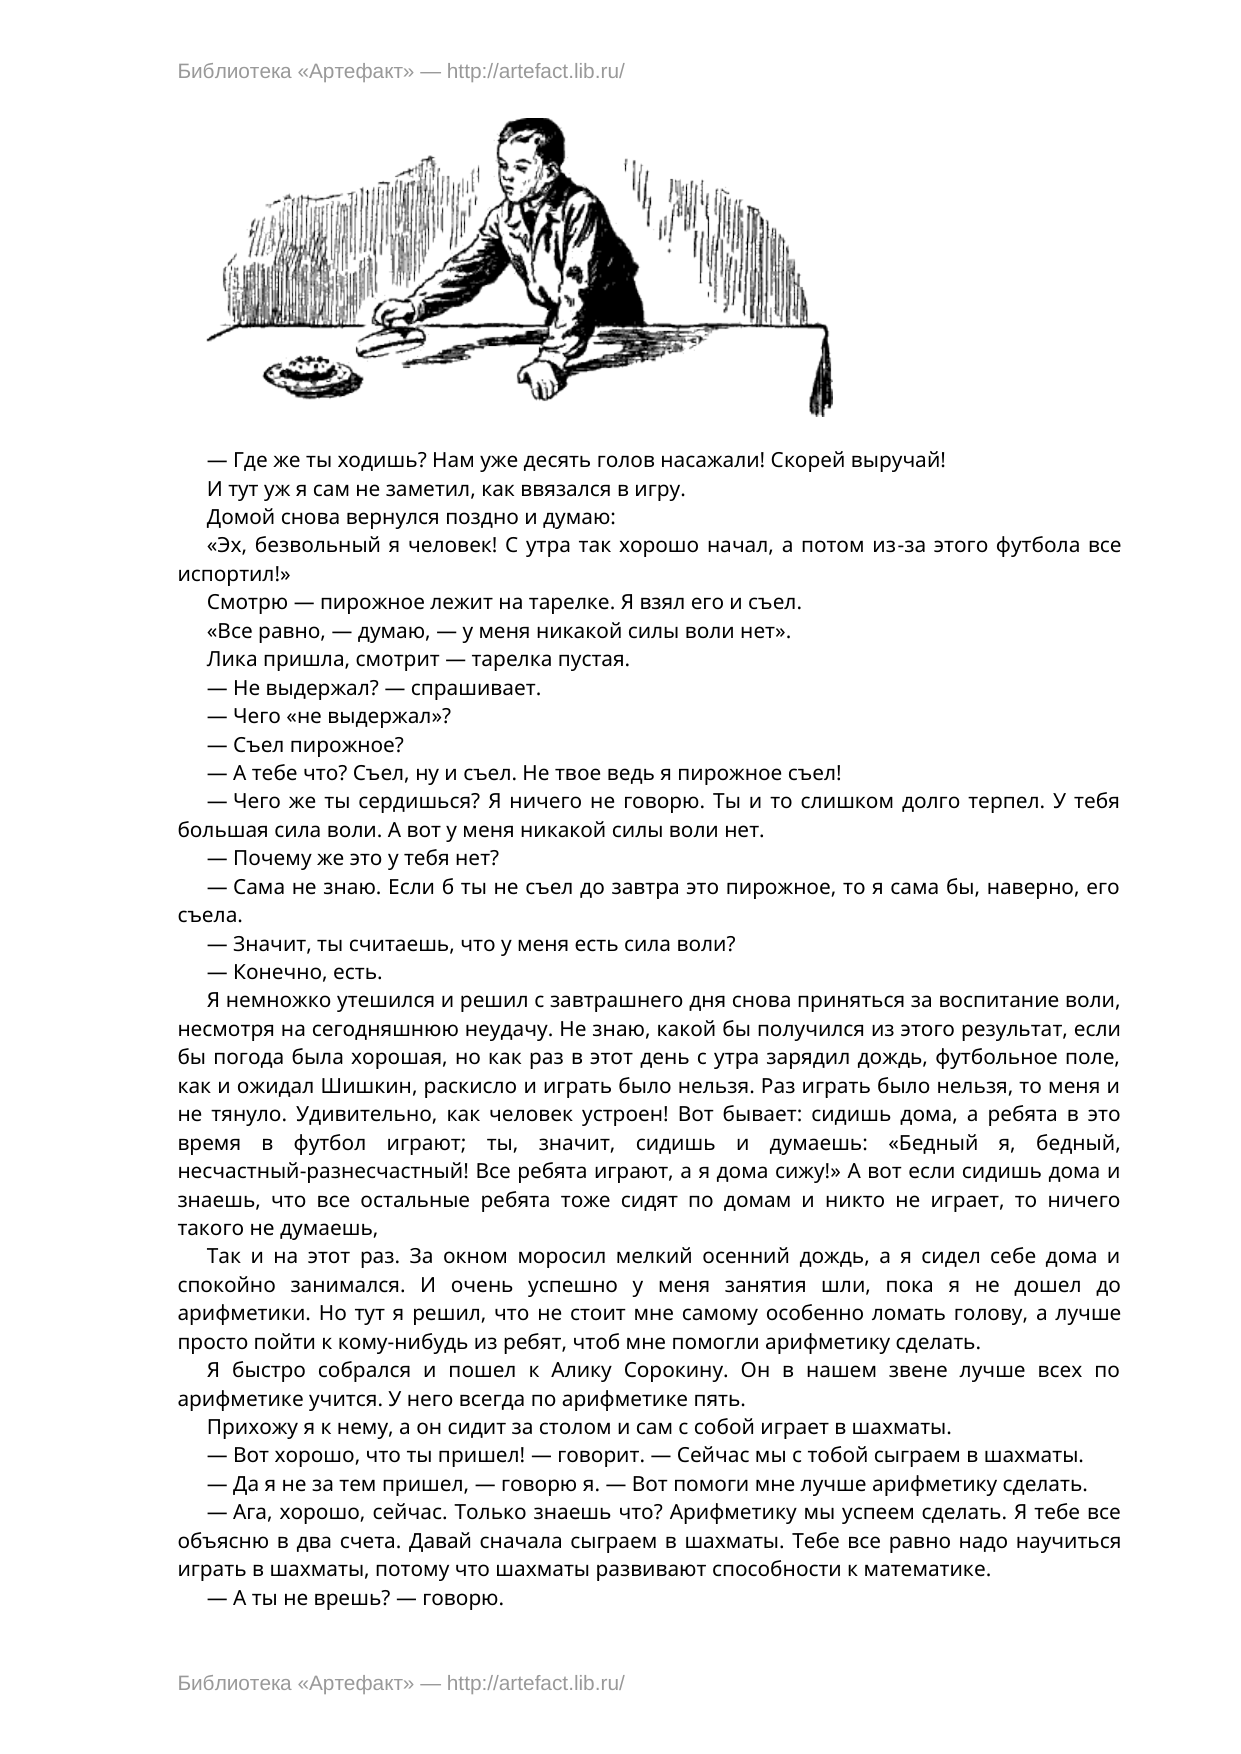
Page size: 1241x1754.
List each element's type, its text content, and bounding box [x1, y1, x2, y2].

text — Конечно, есть. [177, 957, 1122, 986]
text — Не выдержал? — спрашивает. [177, 673, 1122, 701]
text И тут уж я сам не заметил, как ввязался в игру. [177, 474, 1122, 502]
text Я быстро собрался и пошел к Алику Сорокину. Он в нашем звене лучше всех по арифметике учится. У него всегда по арифметике пять. [177, 1355, 1122, 1412]
text «Эх, безвольный я человек! С утра так хорошо начал, а потом из-за этого футбола все испортил!» [177, 531, 1122, 587]
text Смотрю — пирожное лежит на тарелке. Я взял его и съел. [177, 587, 1122, 616]
text — Чего «не выдержал»? [177, 701, 1122, 730]
text «Все равно, — думаю, — у меня никакой силы воли нет». [177, 616, 1122, 644]
text Я немножко утешился и решил с завтрашнего дня снова приняться за воспитание воли, несмотря на сегодняшнюю неудачу. Не знаю, какой бы получился из этого результат, если бы погода была хорошая, но как раз в этот день с утра зарядил дождь, футбольное поле, как и ожидал Шишкин, раскисло и играть было нельзя. Раз играть было нельзя, то меня и не тянуло. Удивительно, как человек устроен! Вот бывает: сидишь дома, а ребята в это время в футбол играют; ты, значит, сидишь и думаешь: «Бедный я, бедный, несчастный-разнесчастный! Все ребята играют, а я дома сижу!» А вот если сидишь дома и знаешь, что все остальные ребята тоже сидят по домам и никто не играет, то ничего такого не думаешь, [177, 986, 1122, 1242]
text Лика пришла, смотрит — тарелка пустая. [177, 644, 1122, 673]
text Прихожу я к нему, а он сидит за столом и сам с собой играет в шахматы. [177, 1412, 1122, 1441]
text — А тебе что? Съел, ну и съел. Не твое ведь я пирожное съел! [177, 758, 1122, 787]
text — Съел пирожное? [177, 730, 1122, 758]
text — Сама не знаю. Если б ты не съел до завтра это пирожное, то я сама бы, наверно, его съела. [177, 872, 1122, 929]
text — Вот хорошо, что ты пришел! — говорит. — Сейчас мы с тобой сыграем в шахматы. [177, 1441, 1122, 1469]
picture [206, 118, 833, 417]
text Домой снова вернулся поздно и думаю: [177, 502, 1122, 531]
text — Да я не за тем пришел, — говорю я. — Вот помоги мне лучше арифметику сделать. [177, 1469, 1122, 1497]
text — Где же ты ходишь? Нам уже десять голов насажали! Скорей выручай! [177, 445, 1122, 474]
text — Почему же это у тебя нет? [177, 843, 1122, 872]
text — А ты не врешь? — говорю. [177, 1583, 1122, 1611]
text — Чего же ты сердишься? Я ничего не говорю. Ты и то слишком долго терпел. У тебя большая сила воли. А вот у меня никакой силы воли нет. [177, 787, 1122, 843]
text Так и на этот раз. За окном моросил мелкий осенний дождь, а я сидел себе дома и спокойно занимался. И очень успешно у меня занятия шли, пока я не дошел до арифметики. Но тут я решил, что не стоит мне самому особенно ломать голову, а лучше просто пойти к кому-нибудь из ребят, чтоб мне помогли арифметику сделать. [177, 1242, 1122, 1355]
text — Значит, ты считаешь, что у меня есть сила воли? [177, 929, 1122, 957]
text — Ага, хорошо, сейчас. Только знаешь что? Арифметику мы успеем сделать. Я тебе все объясню в два счета. Давай сначала сыграем в шахматы. Тебе все равно надо научиться играть в шахматы, потому что шахматы развивают способности к математике. [177, 1497, 1122, 1583]
